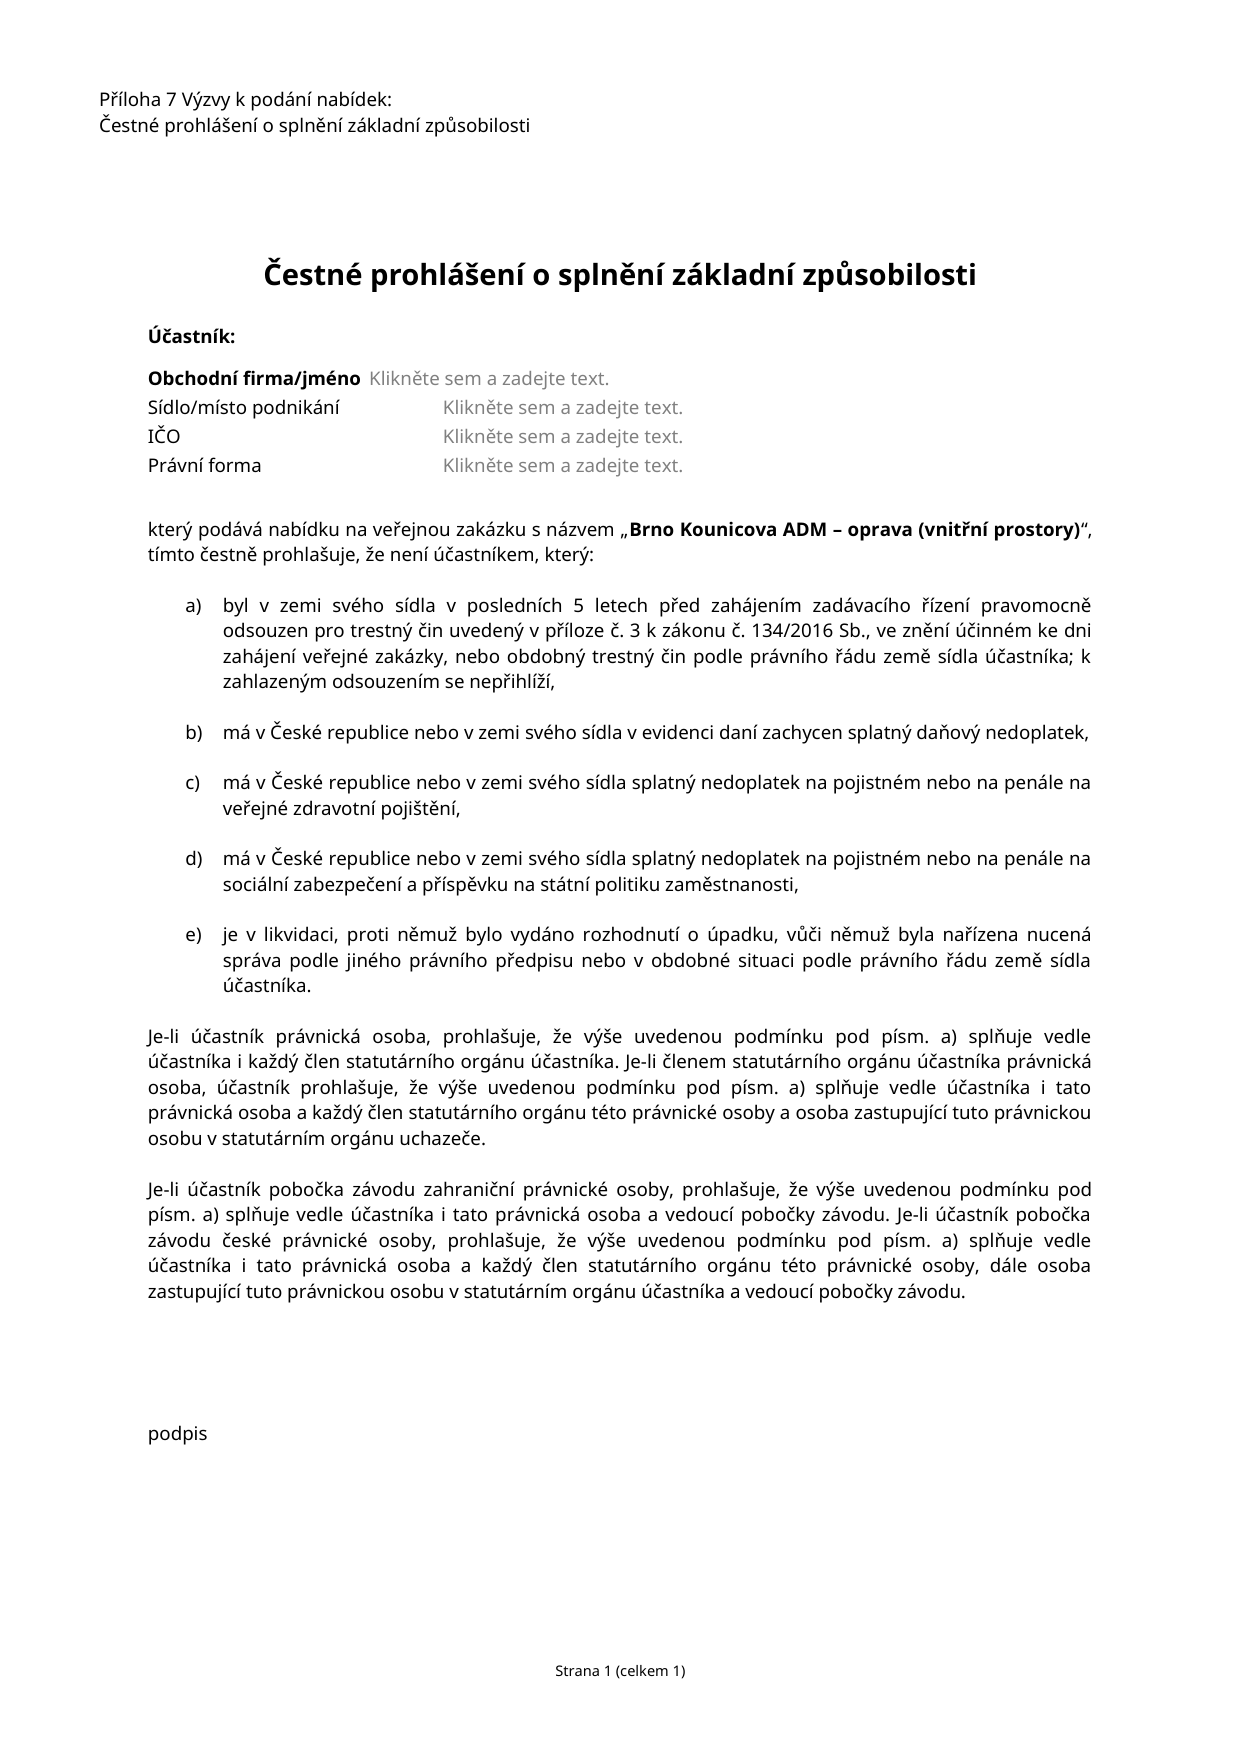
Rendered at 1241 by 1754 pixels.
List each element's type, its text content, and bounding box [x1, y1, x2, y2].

text Sídlo/místo podnikání [148, 391, 1093, 420]
list má v České republice nebo v zemi svého sídla splatný nedoplatek na pojistném nebo na penále na veřejné zdravotní pojištění, [185, 769, 1093, 821]
text Účastník: [148, 318, 1093, 349]
list byl v zemi svého sídla v posledních 5 letech před zahájením zadávacího řízení pravomocně odsouzen pro trestný čin uvedený v příloze č. 3 k zákonu č. 134/2016 Sb., ve znění účinném ke dni zahájení veřejné zakázky, nebo obdobný trestný čin podle právního řádu země sídla účastníka; k zahlazeným odsouzením se nepřihlíží, [185, 592, 1093, 694]
title Čestné prohlášení o splnění základní způsobilosti [148, 254, 1093, 293]
text který podává nabídku na veřejnou zakázku s názvem „Brno Kounicova ADM – oprava (vnitřní prostory)“, tímto čestně prohlašuje, že není účastníkem, který: [148, 516, 1093, 567]
list má v České republice nebo v zemi svého sídla v evidenci daní zachycen splatný daňový nedoplatek, [185, 719, 1093, 744]
text IČO [148, 420, 1093, 449]
text Obchodní firma/jméno [148, 362, 1093, 391]
list má v České republice nebo v zemi svého sídla splatný nedoplatek na pojistném nebo na penále na sociální zabezpečení a příspěvku na státní politiku zaměstnanosti, [185, 846, 1093, 897]
text podpis [148, 1417, 1092, 1446]
text Je-li účastník pobočka závodu zahraniční právnické osoby, prohlašuje, že výše uvedenou podmínku pod písm. a) splňuje vedle účastníka i tato právnická osoba a vedoucí pobočky závodu. Je-li účastník pobočka závodu české právnické osoby, prohlašuje, že výše uvedenou podmínku pod písm. a) splňuje vedle účastníka i tato právnická osoba a každý člen statutárního orgánu této právnické osoby, dále osoba zastupující tuto právnickou osobu v statutárním orgánu účastníka a vedoucí pobočky závodu. [148, 1176, 1093, 1304]
text Je-li účastník právnická osoba, prohlašuje, že výše uvedenou podmínku pod písm. a) splňuje vedle účastníka i každý člen statutárního orgánu účastníka. Je-li členem statutárního orgánu účastníka právnická osoba, účastník prohlašuje, že výše uvedenou podmínku pod písm. a) splňuje vedle účastníka i tato právnická osoba a každý člen statutárního orgánu této právnické osoby a osoba zastupující tuto právnickou osobu v statutárním orgánu uchazeče. [148, 1023, 1093, 1151]
text Právní forma [148, 449, 1093, 478]
list je v likvidaci, proti němuž bylo vydáno rozhodnutí o úpadku, vůči němuž byla nařízena nucená správa podle jiného právního předpisu nebo v obdobné situaci podle právního řádu země sídla účastníka. [185, 922, 1093, 998]
